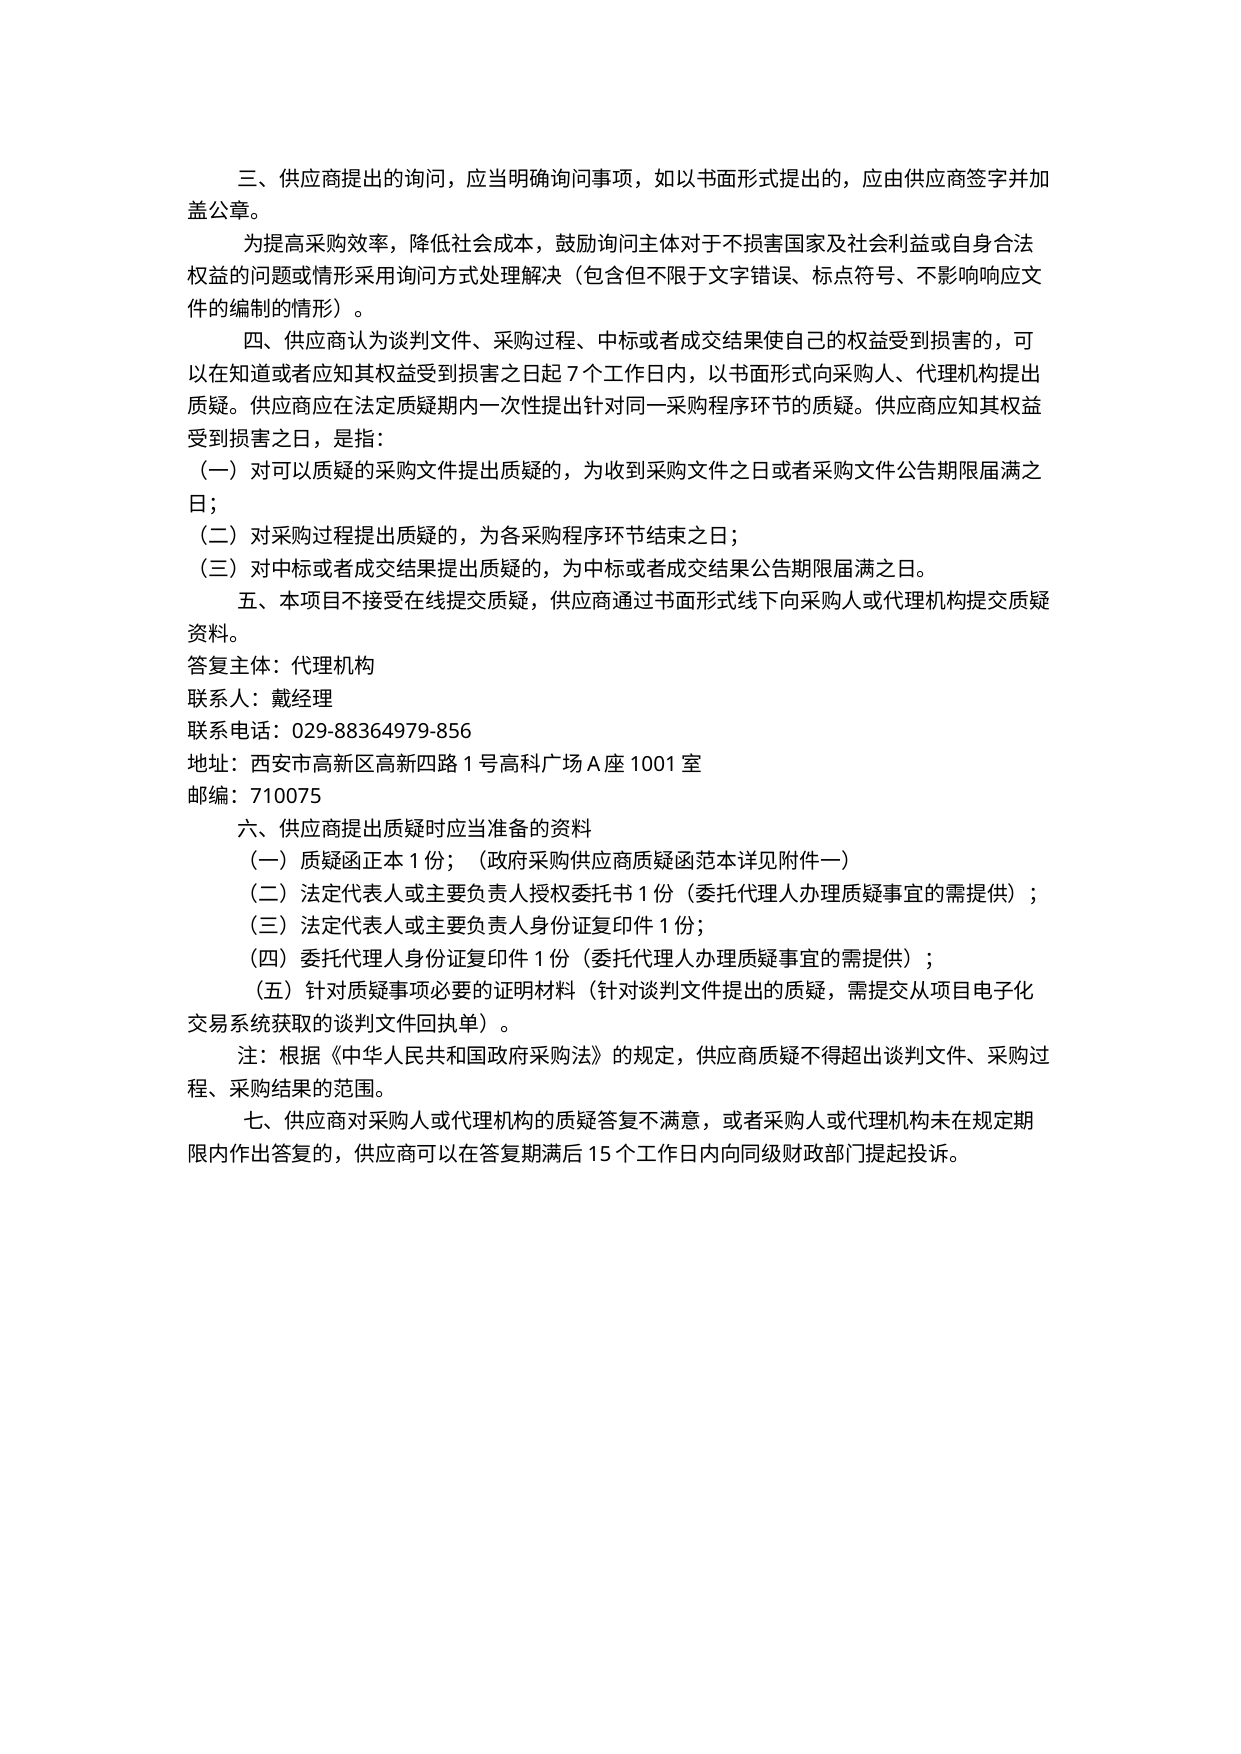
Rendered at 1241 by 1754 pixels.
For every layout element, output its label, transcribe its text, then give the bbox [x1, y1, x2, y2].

text 地址：西安市高新区高新四路1号高科广场A座1001室 [187, 747, 1053, 779]
text 联系电话：029-88364979-856 [187, 714, 1053, 747]
text 答复主体：代理机构 [187, 649, 1053, 682]
text （二）法定代表人或主要负责人授权委托书1份（委托代理人办理质疑事宜的需提供）； [187, 877, 1053, 909]
text （一）对可以质疑的采购文件提出质疑的，为收到采购文件之日或者采购文件公告期限届满之日； [187, 454, 1053, 519]
text 联系人：戴经理 [187, 682, 1053, 714]
text （二）对采购过程提出质疑的，为各采购程序环节结束之日； [187, 519, 1053, 552]
text 注：根据《中华人民共和国政府采购法》的规定，供应商质疑不得超出谈判文件、采购过程、采购结果的范围。 [187, 1039, 1053, 1104]
text 七、供应商对采购人或代理机构的质疑答复不满意，或者采购人或代理机构未在规定期限内作出答复的，供应商可以在答复期满后15个工作日内向同级财政部门提起投诉。 [187, 1104, 1053, 1169]
text （五）针对质疑事项必要的证明材料（针对谈判文件提出的质疑，需提交从项目电子化交易系统获取的谈判文件回执单）。 [187, 974, 1053, 1039]
text 四、供应商认为谈判文件、采购过程、中标或者成交结果使自己的权益受到损害的，可以在知道或者应知其权益受到损害之日起7个工作日内，以书面形式向采购人、代理机构提出质疑。供应商应在法定质疑期内一次性提出针对同一采购程序环节的质疑。供应商应知其权益受到损害之日，是指： [187, 324, 1053, 454]
text 为提高采购效率，降低社会成本，鼓励询问主体对于不损害国家及社会利益或自身合法权益的问题或情形采用询问方式处理解决（包含但不限于文字错误、标点符号、不影响响应文件的编制的情形）。 [187, 227, 1053, 324]
text （一）质疑函正本1份；（政府采购供应商质疑函范本详见附件一） [187, 844, 1053, 877]
text （三）法定代表人或主要负责人身份证复印件1份； [187, 909, 1053, 942]
text 邮编：710075 [187, 779, 1053, 812]
text （四）委托代理人身份证复印件1份（委托代理人办理质疑事宜的需提供）； [187, 942, 1053, 974]
text （三）对中标或者成交结果提出质疑的，为中标或者成交结果公告期限届满之日。 [187, 552, 1053, 584]
text 三、供应商提出的询问，应当明确询问事项，如以书面形式提出的，应由供应商签字并加盖公章。 [187, 162, 1053, 227]
text 六、供应商提出质疑时应当准备的资料 [187, 812, 1053, 844]
text 五、本项目不接受在线提交质疑，供应商通过书面形式线下向采购人或代理机构提交质疑资料。 [187, 584, 1053, 649]
